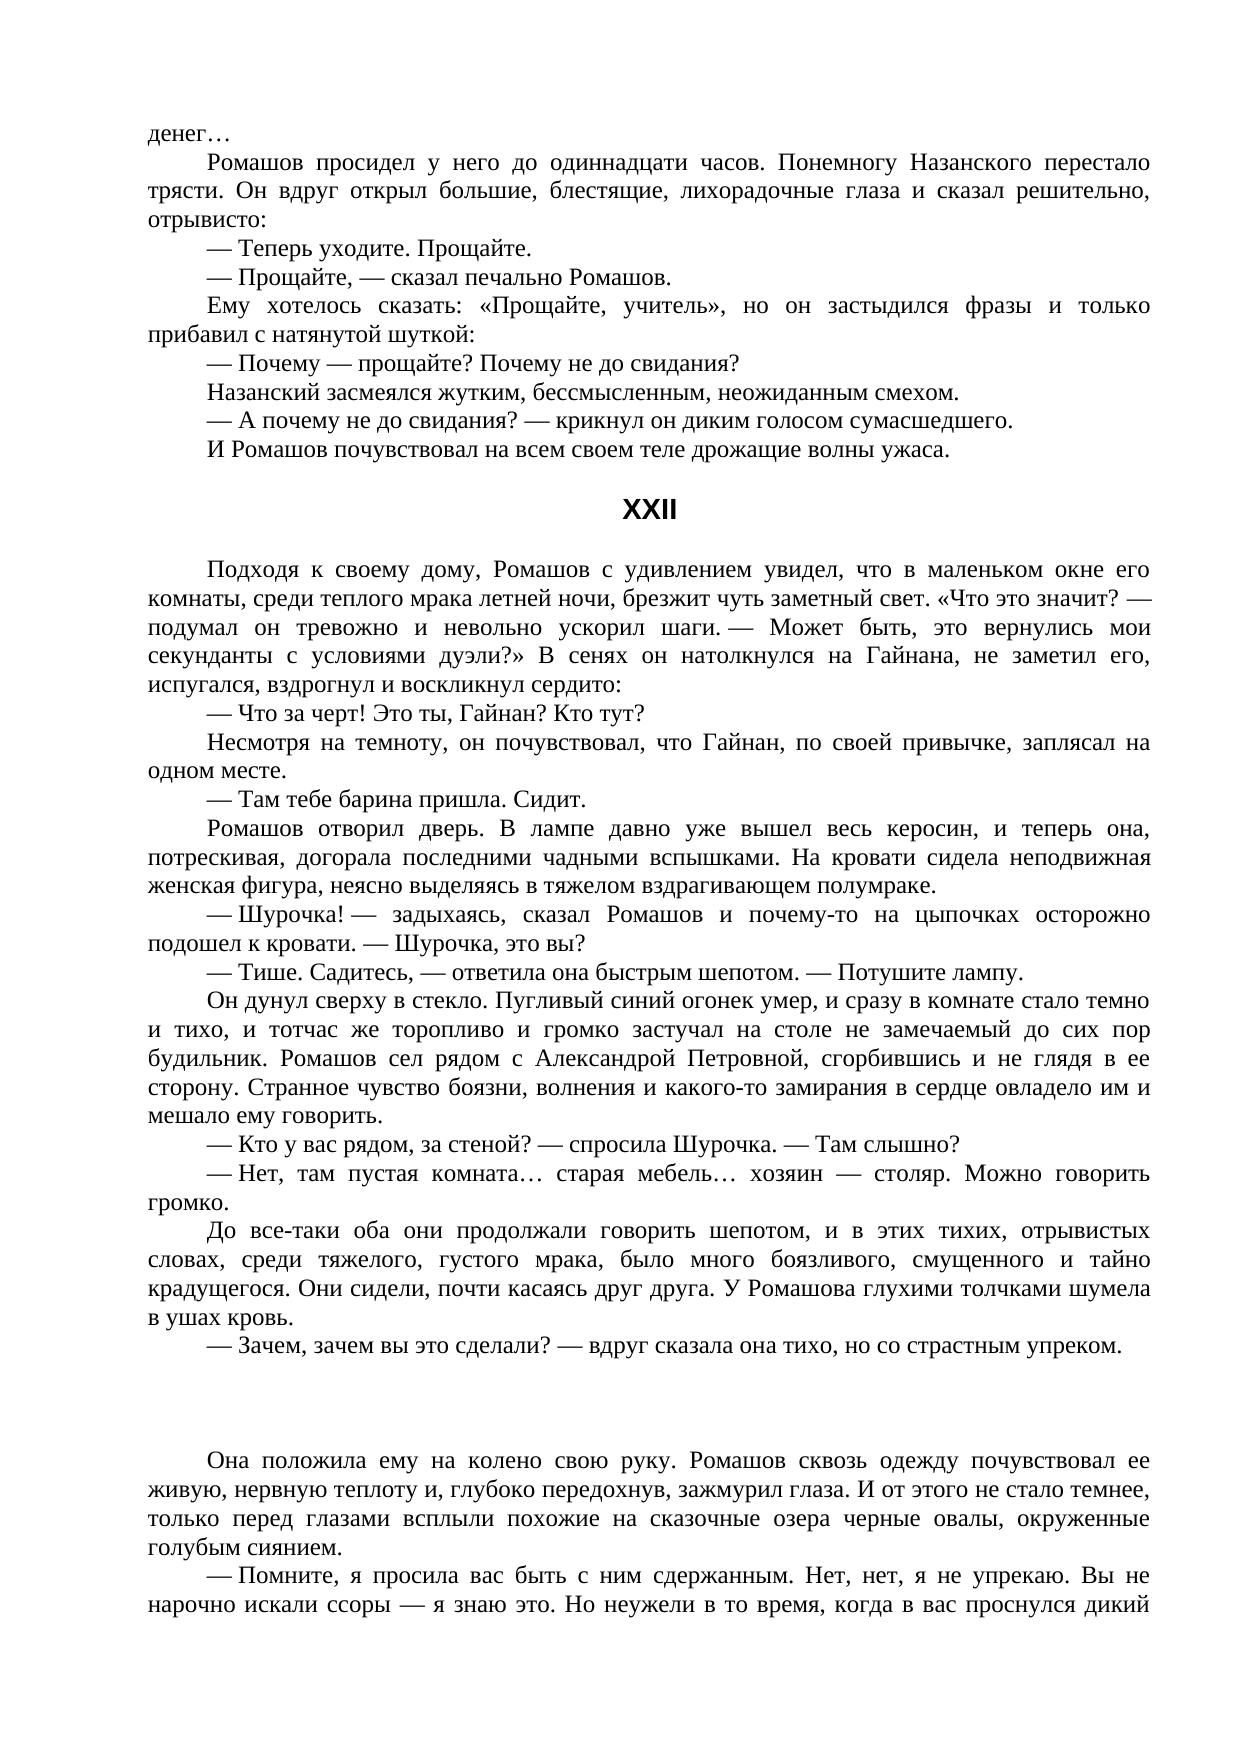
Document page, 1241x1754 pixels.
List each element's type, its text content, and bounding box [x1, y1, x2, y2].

text — Почему — прощайте? Почему не до свидания? [148, 348, 1152, 377]
text — Нет, там пустая комната… старая мебель… хозяин — столяр. Можно говорить громко. [148, 1158, 1152, 1215]
text Подходя к своему дому, Ромашов с удивлением увидел, что в маленьком окне его комнаты, среди теплого мрака летней ночи, брезжит чуть заметный свет. «Что это значит? — подумал он тревожно и невольно ускорил шаги. — Может быть, это вернулись мои секунданты с условиями дуэли?» В сенях он натолкнулся на Гайнана, не заметил его, испугался, вздрогнул и воскликнул сердито: [148, 554, 1152, 698]
text — Кто у вас рядом, за стеной? — спросила Шурочка. — Там слышно? [148, 1129, 1152, 1158]
text Назанский засмеялся жутким, бессмысленным, неожиданным смехом. [148, 377, 1152, 406]
text И Ромашов почувствовал на всем своем теле дрожащие волны ужаса. [148, 434, 1152, 463]
subtitle XXII [148, 492, 1152, 525]
text — Шурочка! — задыхаясь, сказал Ромашов и почему-то на цыпочках осторожно подошел к кровати. — Шурочка, это вы? [148, 899, 1152, 957]
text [148, 1560, 1152, 1618]
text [148, 118, 1152, 147]
text Ромашов просидел у него до одиннадцати часов. Понемногу Назанского перестало трясти. Он вдруг открыл большие, блестящие, лихорадочные глаза и сказал решительно, отрывисто: [148, 147, 1152, 233]
text — Теперь уходите. Прощайте. [148, 233, 1152, 262]
text До все-таки оба они продолжали говорить шепотом, и в этих тихих, отрывистых словах, среди тяжелого, густого мрака, было много боязливого, смущенного и тайно крадущегося. Они сидели, почти касаясь друг друга. У Ромашова глухими толчками шумела в ушах кровь. [148, 1215, 1152, 1330]
text — Тише. Садитесь, — ответила она быстрым шепотом. — Потушите лампу. [148, 957, 1152, 985]
text Он дунул сверху в стекло. Пугливый синий огонек умер, и сразу в комнате стало темно и тихо, и тотчас же торопливо и громко застучал на столе не замечаемый до сих пор будильник. Ромашов сел рядом с Александрой Петровной, сгорбившись и не глядя в ее сторону. Странное чувство боязни, волнения и какого-то замирания в сердце овладело им и мешало ему говорить. [148, 985, 1152, 1129]
text Ромашов отворил дверь. В лампе давно уже вышел весь керосин, и теперь она, потрескивая, догорала последними чадными вспышками. На кровати сидела неподвижная женская фигура, неясно выделяясь в тяжелом вздрагивающем полумраке. [148, 813, 1152, 899]
text Несмотря на темноту, он почувствовал, что Гайнан, по своей привычке, заплясал на одном месте. [148, 727, 1152, 784]
text — Прощайте, — сказал печально Ромашов. [148, 262, 1152, 291]
text — Что за черт! Это ты, Гайнан? Кто тут? [148, 698, 1152, 727]
text — Там тебе барина пришла. Сидит. [148, 784, 1152, 813]
text Ему хотелось сказать: «Прощайте, учитель», но он застыдился фразы и только прибавил с натянутой шуткой: [148, 291, 1152, 348]
text — А почему не до свидания? — крикнул он диким голосом сумасшедшего. [148, 406, 1152, 434]
text Она положила ему на колено свою руку. Ромашов сквозь одежду почувствовал ее живую, нервную теплоту и, глубоко передохнув, зажмурил глаза. И от этого не стало темнее, только перед глазами всплыли похожие на сказочные озера черные овалы, окруженные голубым сиянием. [148, 1445, 1152, 1560]
text — Зачем, зачем вы это сделали? — вдруг сказала она тихо, но со страстным упреком. [148, 1330, 1152, 1359]
